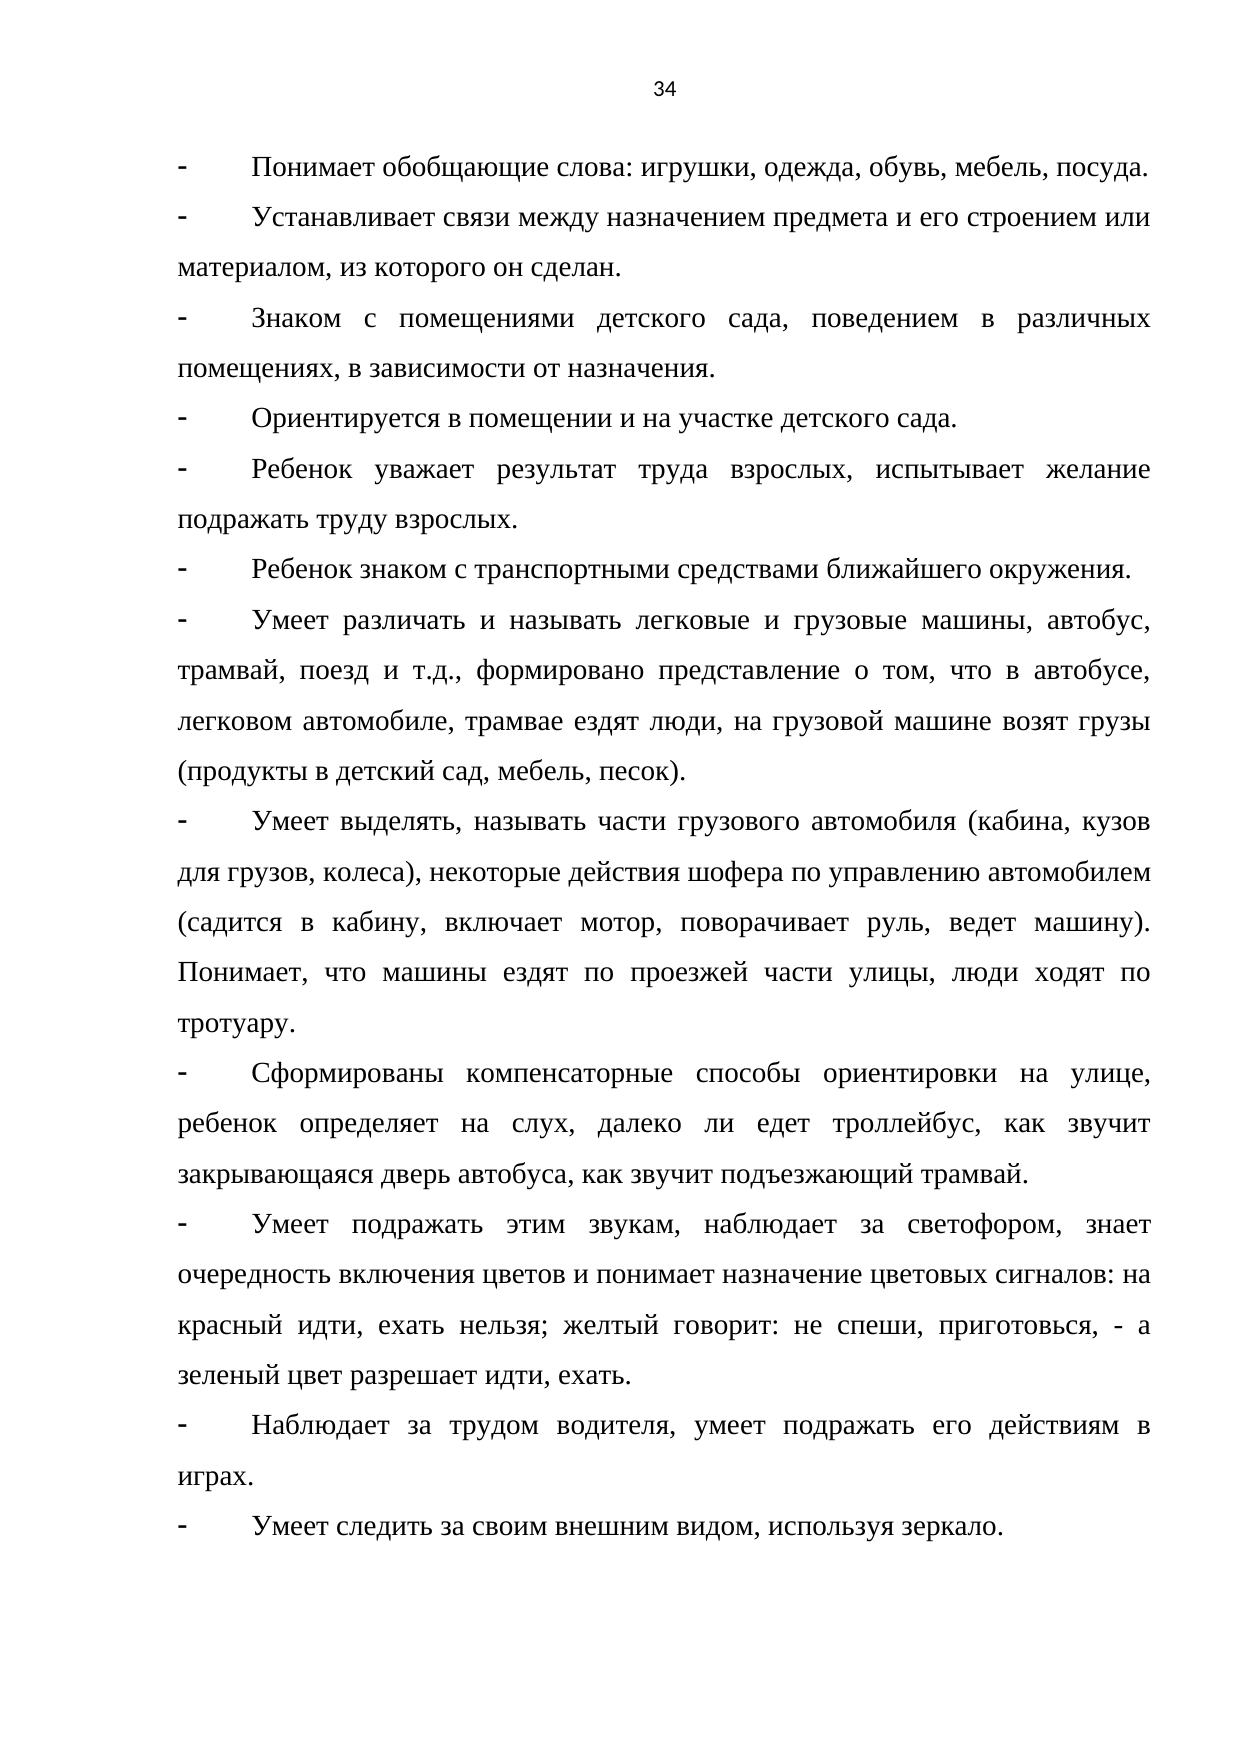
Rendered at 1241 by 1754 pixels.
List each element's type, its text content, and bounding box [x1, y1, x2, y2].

list Ориентируется в помещении и на участке детского сада. [177, 401, 1152, 434]
list Ребенок знаком с транспортными средствами ближайшего окружения. [177, 552, 1152, 585]
list Сформированы компенсаторные способы ориентировки на улице, ребенок определяет на слух, далеко ли едет троллейбус, как звучит закрывающаяся дверь автобуса, как звучит подъезжающий трамвай. [177, 1055, 1152, 1189]
list Умеет различать и называть легковые и грузовые машины, автобус, трамвай, поезд и т.д., формировано представление о том, что в автобусе, легковом автомобиле, трамвае ездят люди, на грузовой машине возят грузы (продукты в детский сад, мебель, песок). [177, 602, 1152, 787]
list Знаком с помещениями детского сада, поведением в различных помещениях, в зависимости от назначения. [177, 300, 1152, 384]
list Умеет выделять, называть части грузового автомобиля (кабина, кузов для грузов, колеса), некоторые действия шофера по управлению автомобилем (садится в кабину, включает мотор, поворачивает руль, ведет машину). Понимает, что машины ездят по проезжей части улицы, люди ходят по тротуару. [177, 803, 1152, 1038]
list Устанавливает связи между назначением предмета и его строением или материалом, из которого он сделан. [177, 199, 1152, 283]
list Ребенок уважает результат труда взрослых, испытывает желание подражать труду взрослых. [177, 451, 1152, 535]
list Понимает обобщающие слова: игрушки, одежда, обувь, мебель, посуда. [177, 149, 1152, 182]
list Умеет подражать этим звукам, наблюдает за светофором, знает очередность включения цветов и понимает назначение цветовых сигналов: на красный идти, ехать нельзя; желтый говорит: не спеши, приготовься, - а зеленый цвет разрешает идти, ехать. [177, 1206, 1152, 1391]
list Умеет следить за своим внешним видом, используя зеркало. [177, 1508, 1152, 1542]
list Наблюдает за трудом водителя, умеет подражать его действиям в играх. [177, 1407, 1152, 1491]
